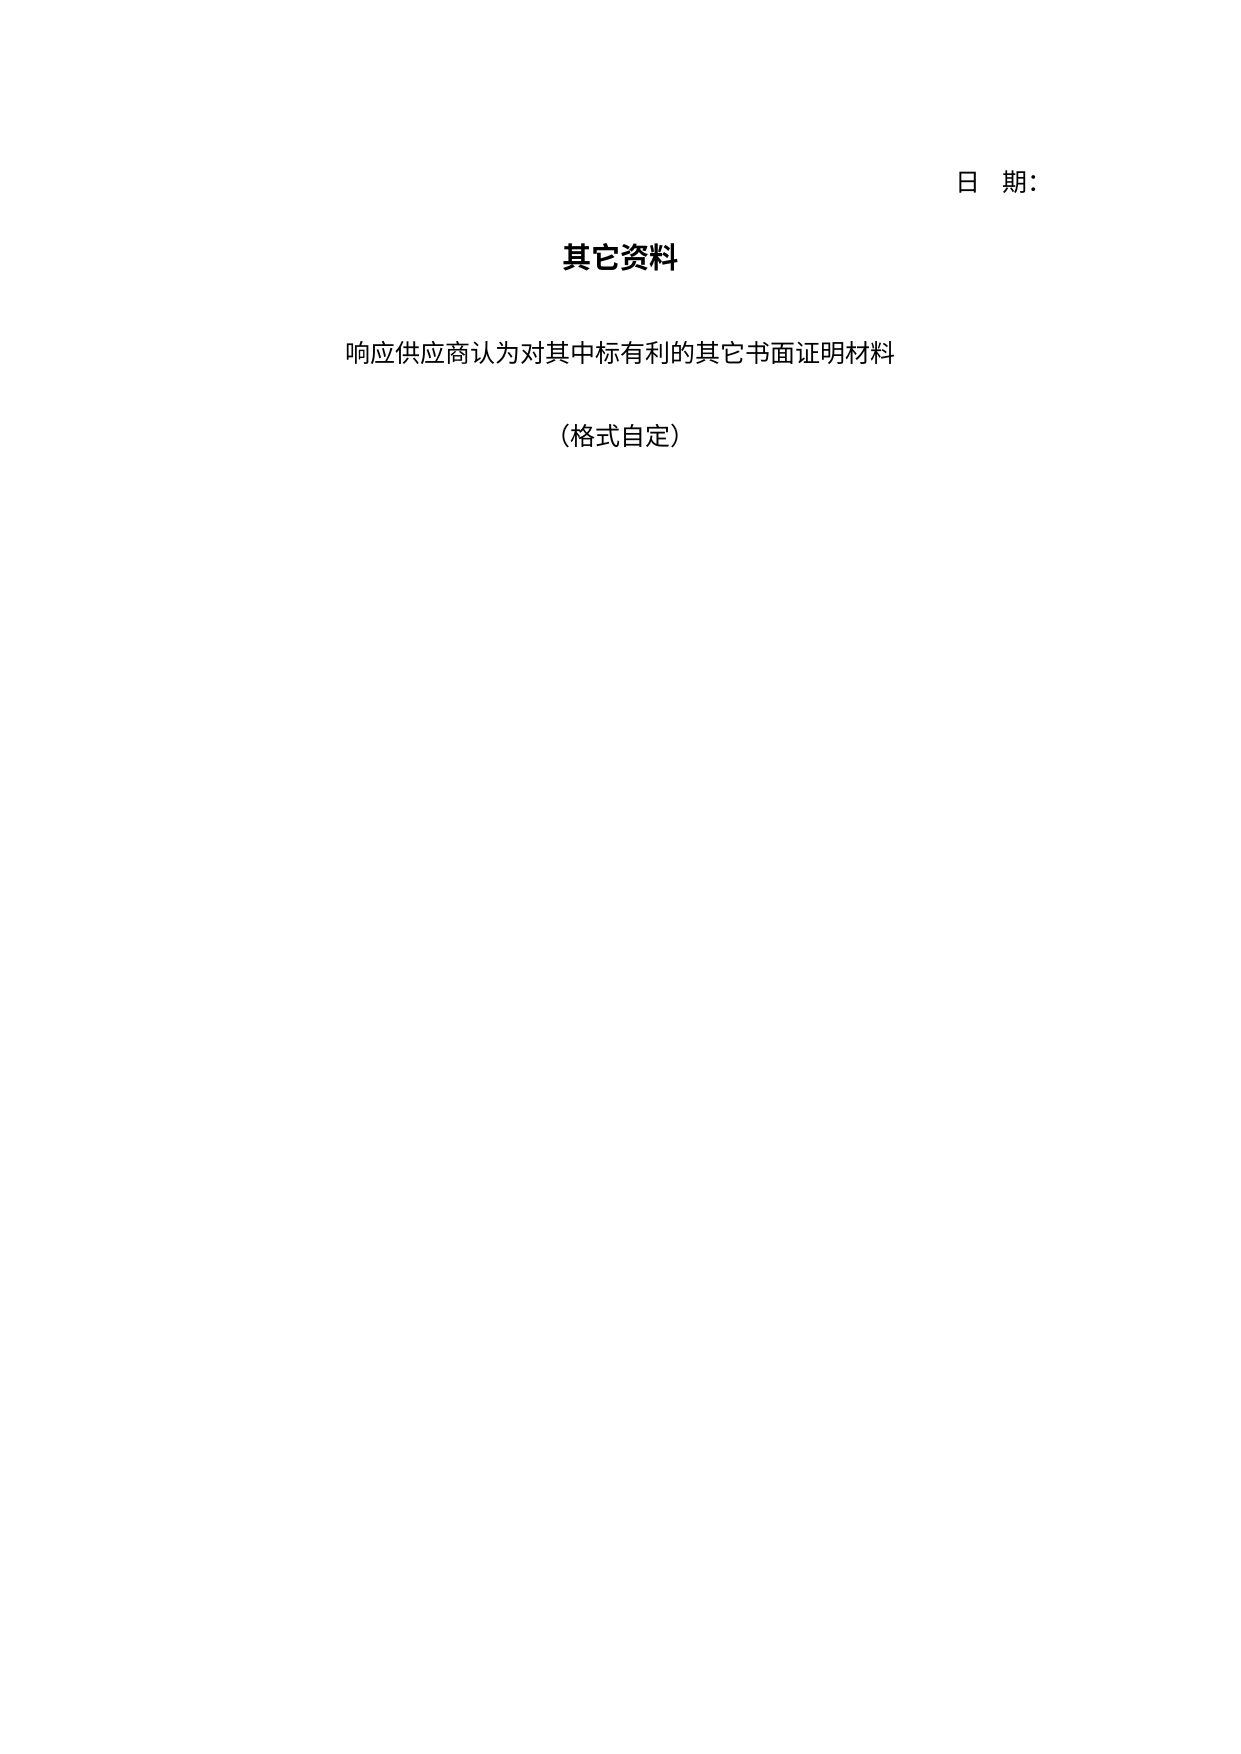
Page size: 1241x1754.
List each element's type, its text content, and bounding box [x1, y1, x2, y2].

text 响应供应商认为对其中标有利的其它书面证明材料 [187, 319, 1053, 384]
text 其它资料 [187, 234, 1053, 277]
text （格式自定） [187, 402, 1053, 467]
text 日 期： [187, 162, 1053, 198]
